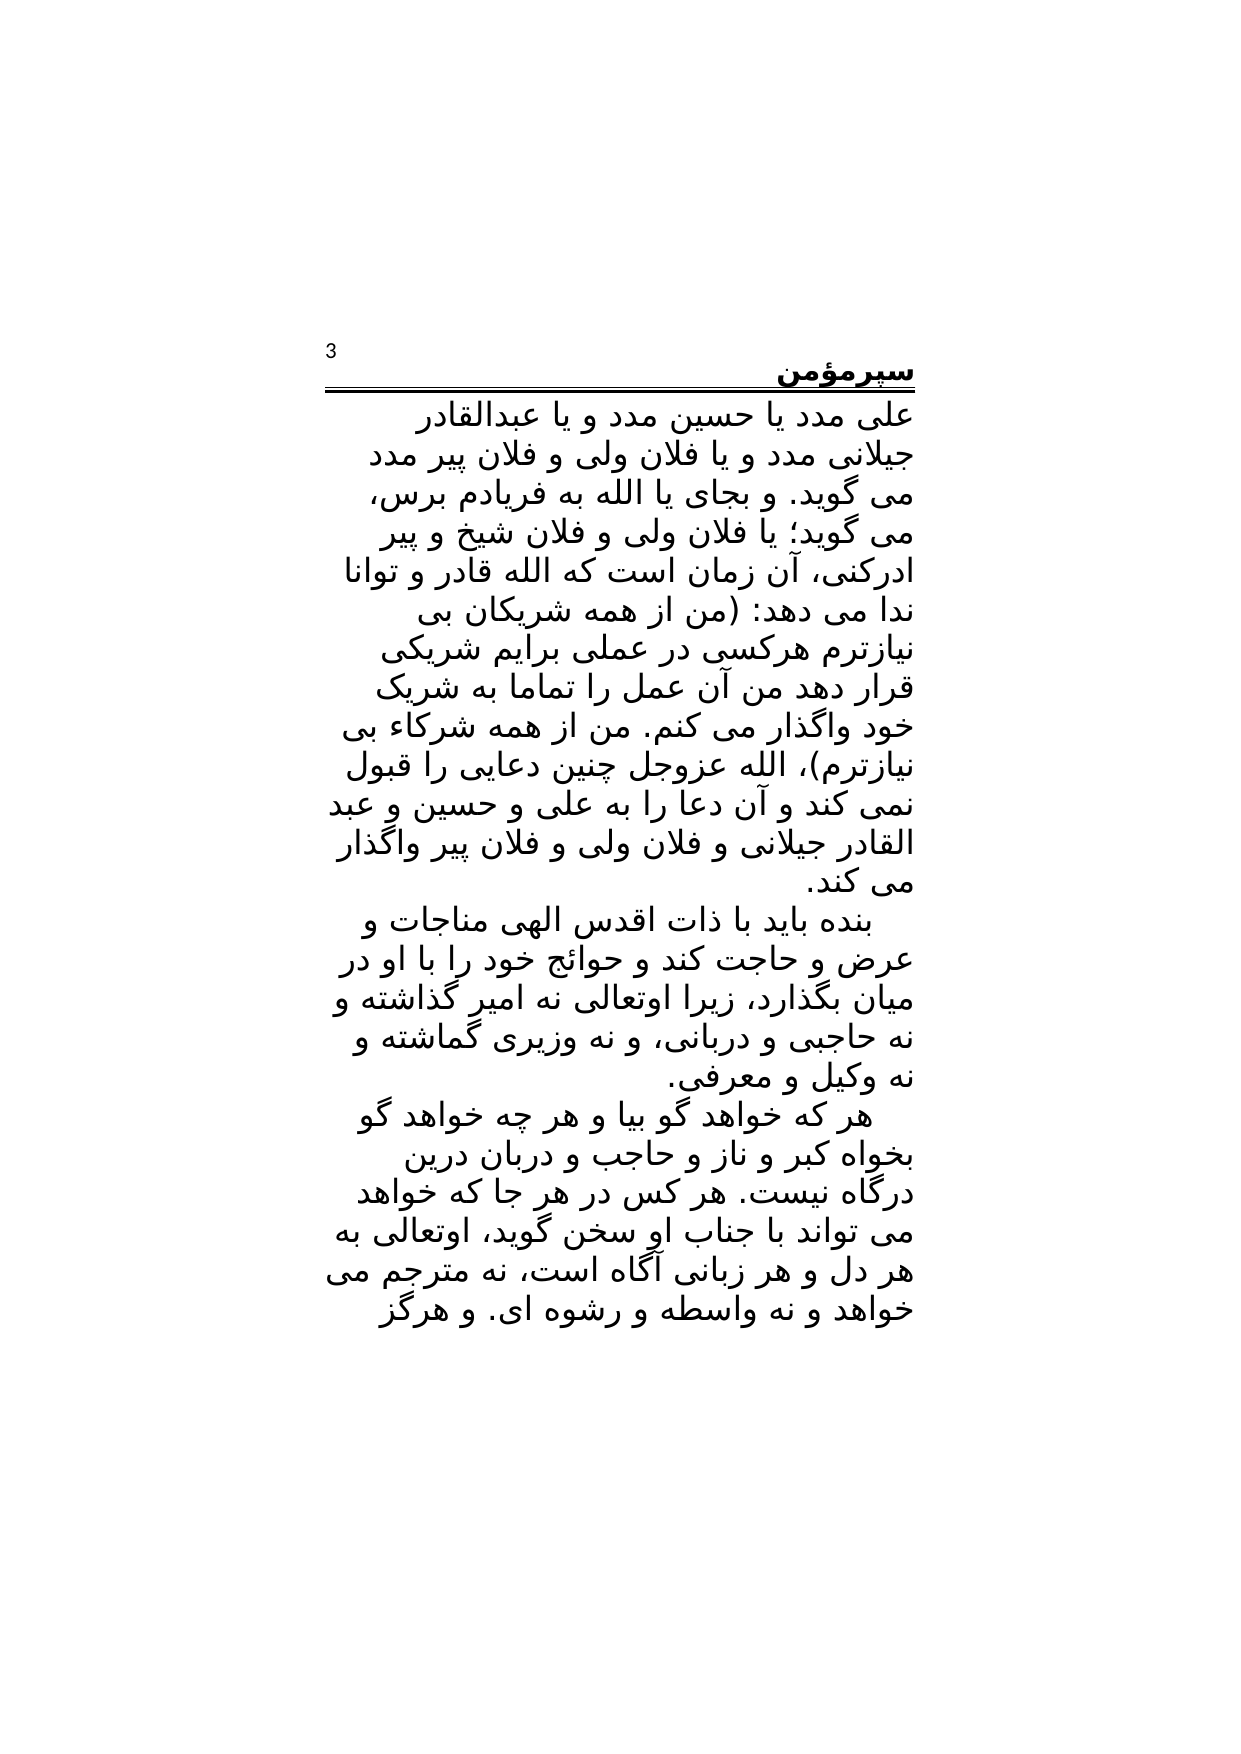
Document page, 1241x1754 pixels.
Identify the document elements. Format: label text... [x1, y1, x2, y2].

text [325, 1095, 915, 1328]
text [325, 396, 915, 901]
text بنده باید با ذات اقدس الهی مناجات و عرض و حاجت کند و حوائج خود را با او در میان بگذارد، زیرا اوتعالی نه امیر گذاشته و نه حاجبی و دربانی، و نه وزیری گماشته و نه وکیل و معرفی. [325, 901, 915, 1095]
